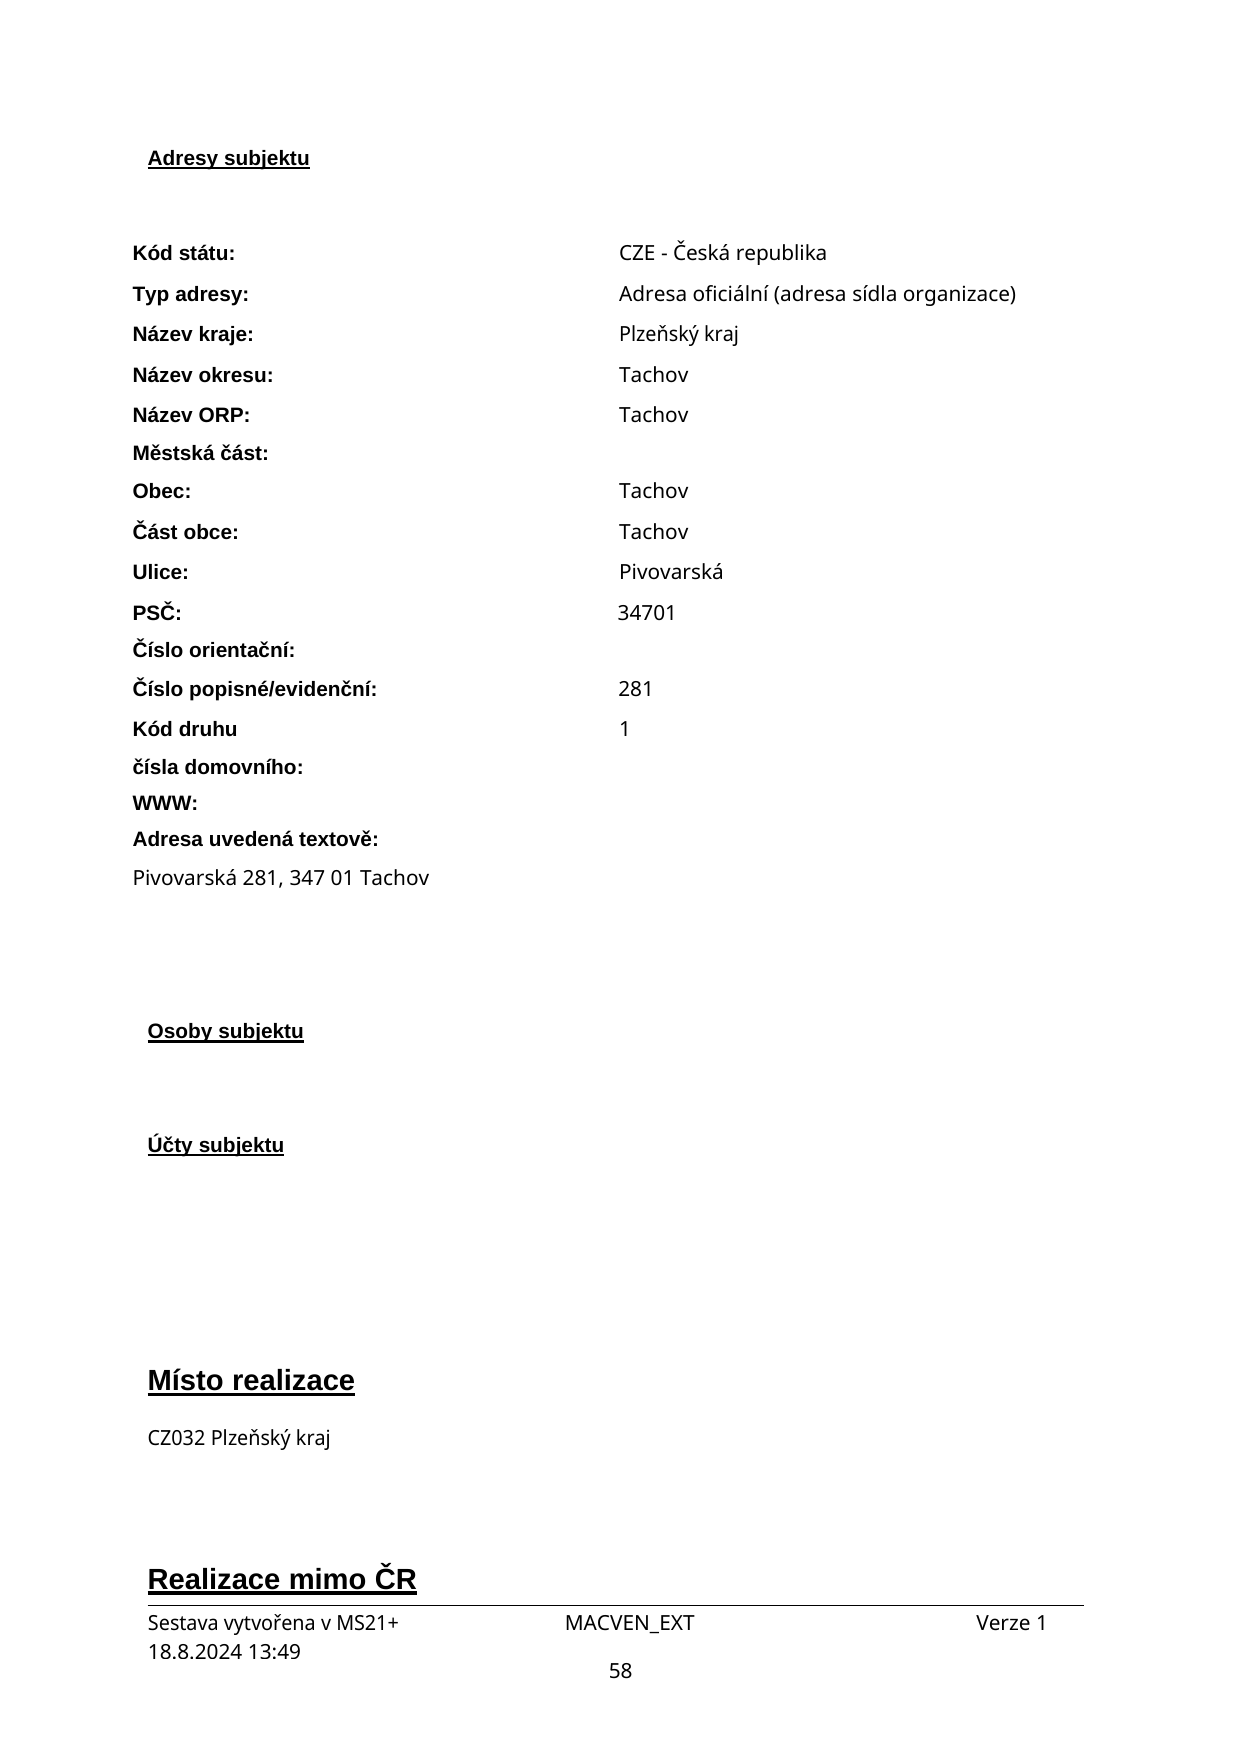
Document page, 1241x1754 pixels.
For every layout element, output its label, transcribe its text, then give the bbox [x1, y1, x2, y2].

text Typ adresy: Adresa oficiální (adresa sídla organizace) [132, 279, 1167, 307]
text Ulice: Pivovarská [132, 557, 1167, 586]
subtitle Realizace mimo ČR [147, 1562, 1167, 1596]
subtitle Kód druhu 1 [132, 714, 1167, 743]
subtitle Číslo orientační: [132, 638, 1167, 662]
text čísla domovního: [132, 755, 304, 779]
text Část obce: Tachov [132, 517, 1167, 545]
text Název kraje: Plzeňský kraj [132, 319, 1167, 348]
subtitle Místo realizace [147, 1363, 1167, 1397]
text Pivovarská 281, 347 01 Tachov [132, 863, 1167, 891]
subtitle Číslo popisné/evidenční: 281 [132, 674, 1167, 702]
subtitle Městská část: [132, 441, 1167, 464]
text Obec: Tachov [132, 476, 1167, 505]
text Název ORP: Tachov [132, 400, 1167, 428]
text Kód státu: CZE - Česká republika [132, 238, 1167, 267]
text Adresa uvedená textově: [132, 827, 1167, 851]
text PSČ: 34701 [132, 598, 1167, 626]
text CZ032 Plzeňský kraj [147, 1423, 1167, 1451]
subtitle WWW: [132, 791, 304, 815]
text Osoby subjektu [147, 1019, 1167, 1043]
text Název okresu: Tachov [132, 360, 1167, 388]
text Účty subjektu [147, 1133, 1167, 1157]
text Adresy subjektu [147, 146, 1167, 170]
